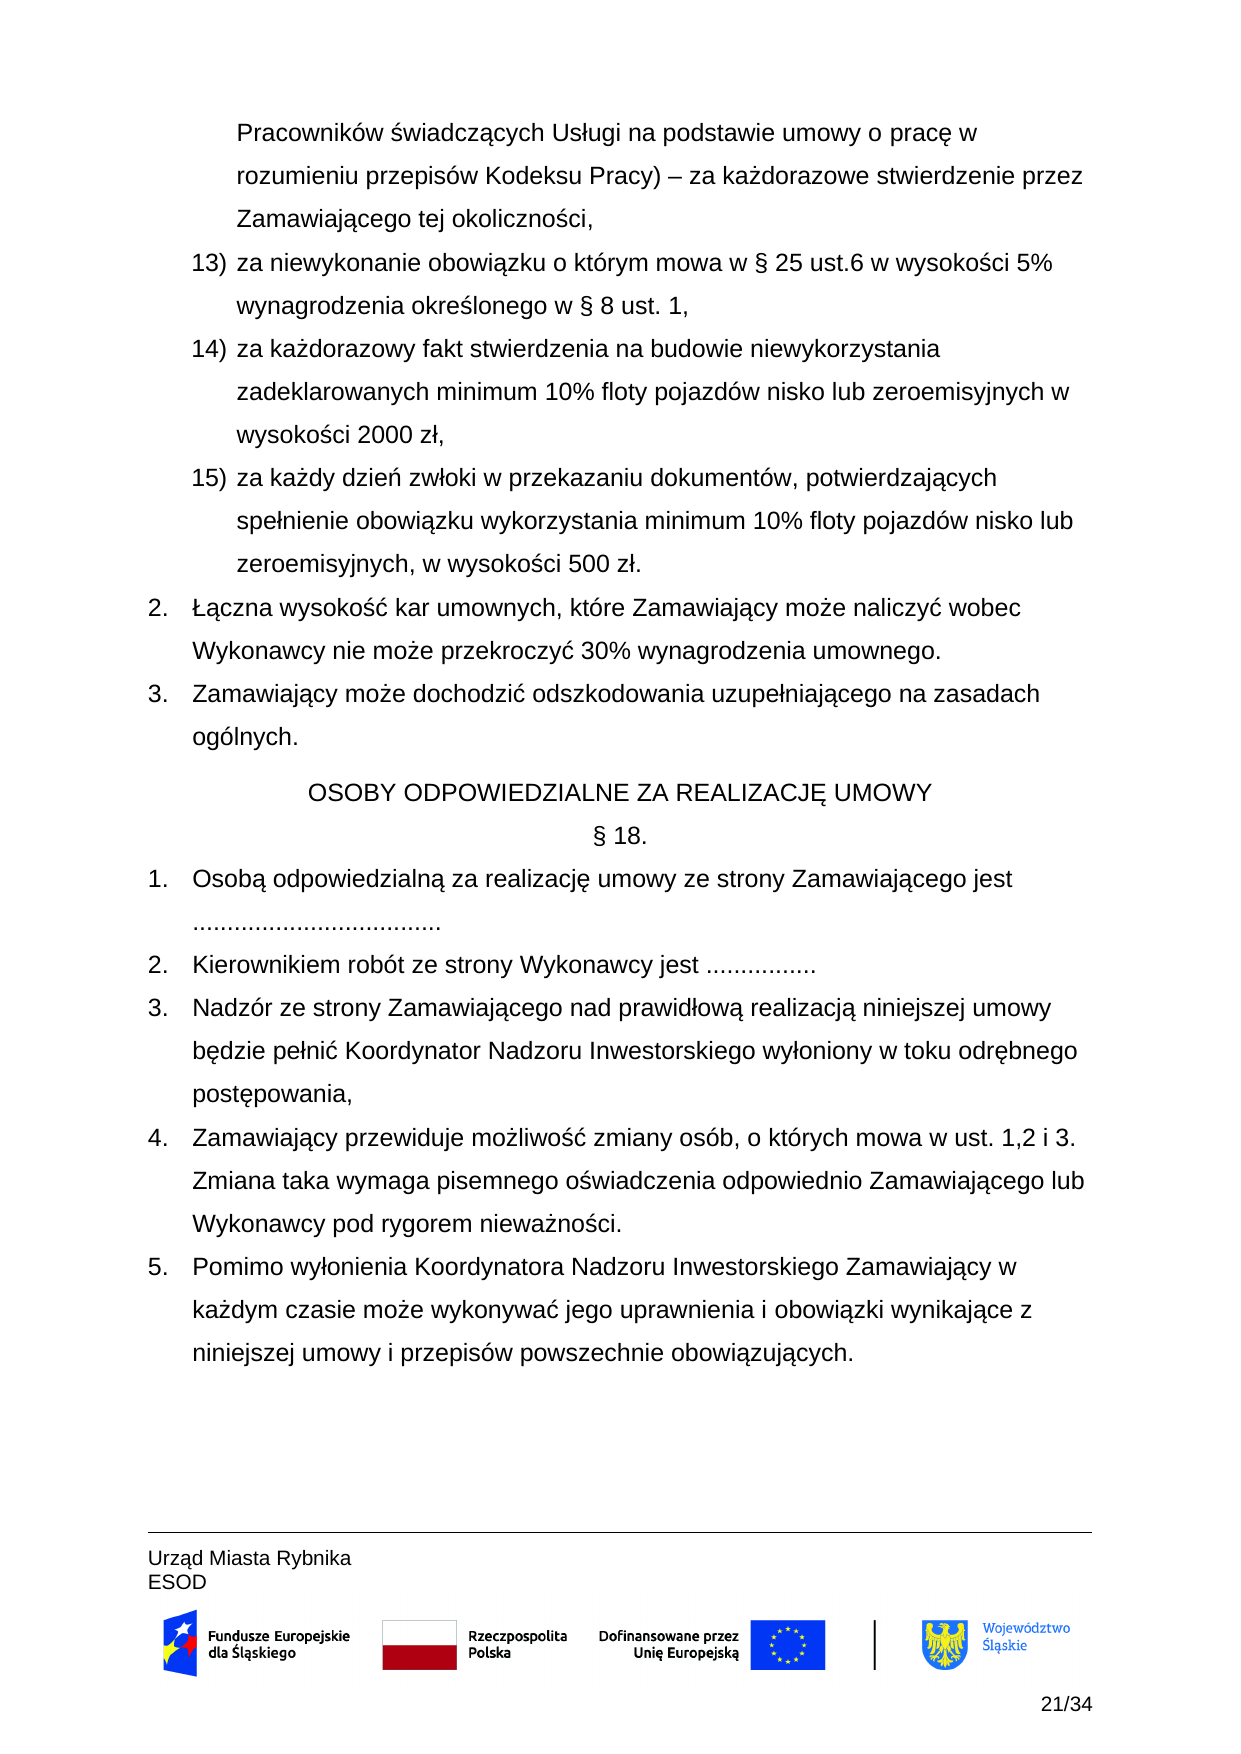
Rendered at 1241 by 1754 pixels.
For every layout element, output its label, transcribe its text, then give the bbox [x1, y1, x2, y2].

list Kierownikiem robót ze strony Wykonawcy jest ................ [148, 950, 1092, 979]
picture [147, 1593, 1086, 1693]
list Zamawiający może dochodzić odszkodowania uzupełniającego na zasadach ogólnych. [148, 679, 1092, 751]
list Osobą odpowiedzialną za realizację umowy ze strony Zamawiającego jest .................................... [148, 864, 1092, 936]
text OSOBY ODPOWIEDZIALNE ZA REALIZACJĘ UMOWY [148, 777, 1092, 806]
list za każdy dzień zwłoki w przekazaniu dokumentów, potwierdzających spełnienie obowiązku wykorzystania minimum 10% floty pojazdów nisko lub zeroemisyjnych, w wysokości 500 zł. [191, 463, 1092, 578]
list Nadzór ze strony Zamawiającego nad prawidłową realizacją niniejszej umowy będzie pełnić Koordynator Nadzoru Inwestorskiego wyłoniony w toku odrębnego postępowania, [148, 993, 1092, 1108]
list za niewykonanie obowiązku o którym mowa w § 25 ust.6 w wysokości 5% wynagrodzenia określonego w § 8 ust. 1, [191, 247, 1092, 319]
text § 18. [148, 821, 1092, 849]
list Pomimo wyłonienia Koordynatora Nadzoru Inwestorskiego Zamawiający w każdym czasie może wykonywać jego uprawnienia i obowiązki wynikające z niniejszej umowy i przepisów powszechnie obowiązujących. [148, 1252, 1092, 1367]
list Łączna wysokość kar umownych, które Zamawiający może naliczyć wobec Wykonawcy nie może przekroczyć 30% wynagrodzenia umownego. [148, 592, 1092, 664]
list Zamawiający przewiduje możliwość zmiany osób, o których mowa w ust. 1,2 i 3. Zmiana taka wymaga pisemnego oświadczenia odpowiednio Zamawiającego lub Wykonawcy pod rygorem nieważności. [148, 1122, 1092, 1237]
list za każdorazowy fakt stwierdzenia na budowie niewykorzystania zadeklarowanych minimum 10% floty pojazdów nisko lub zeroemisyjnych w wysokości 2000 zł, [191, 334, 1092, 449]
